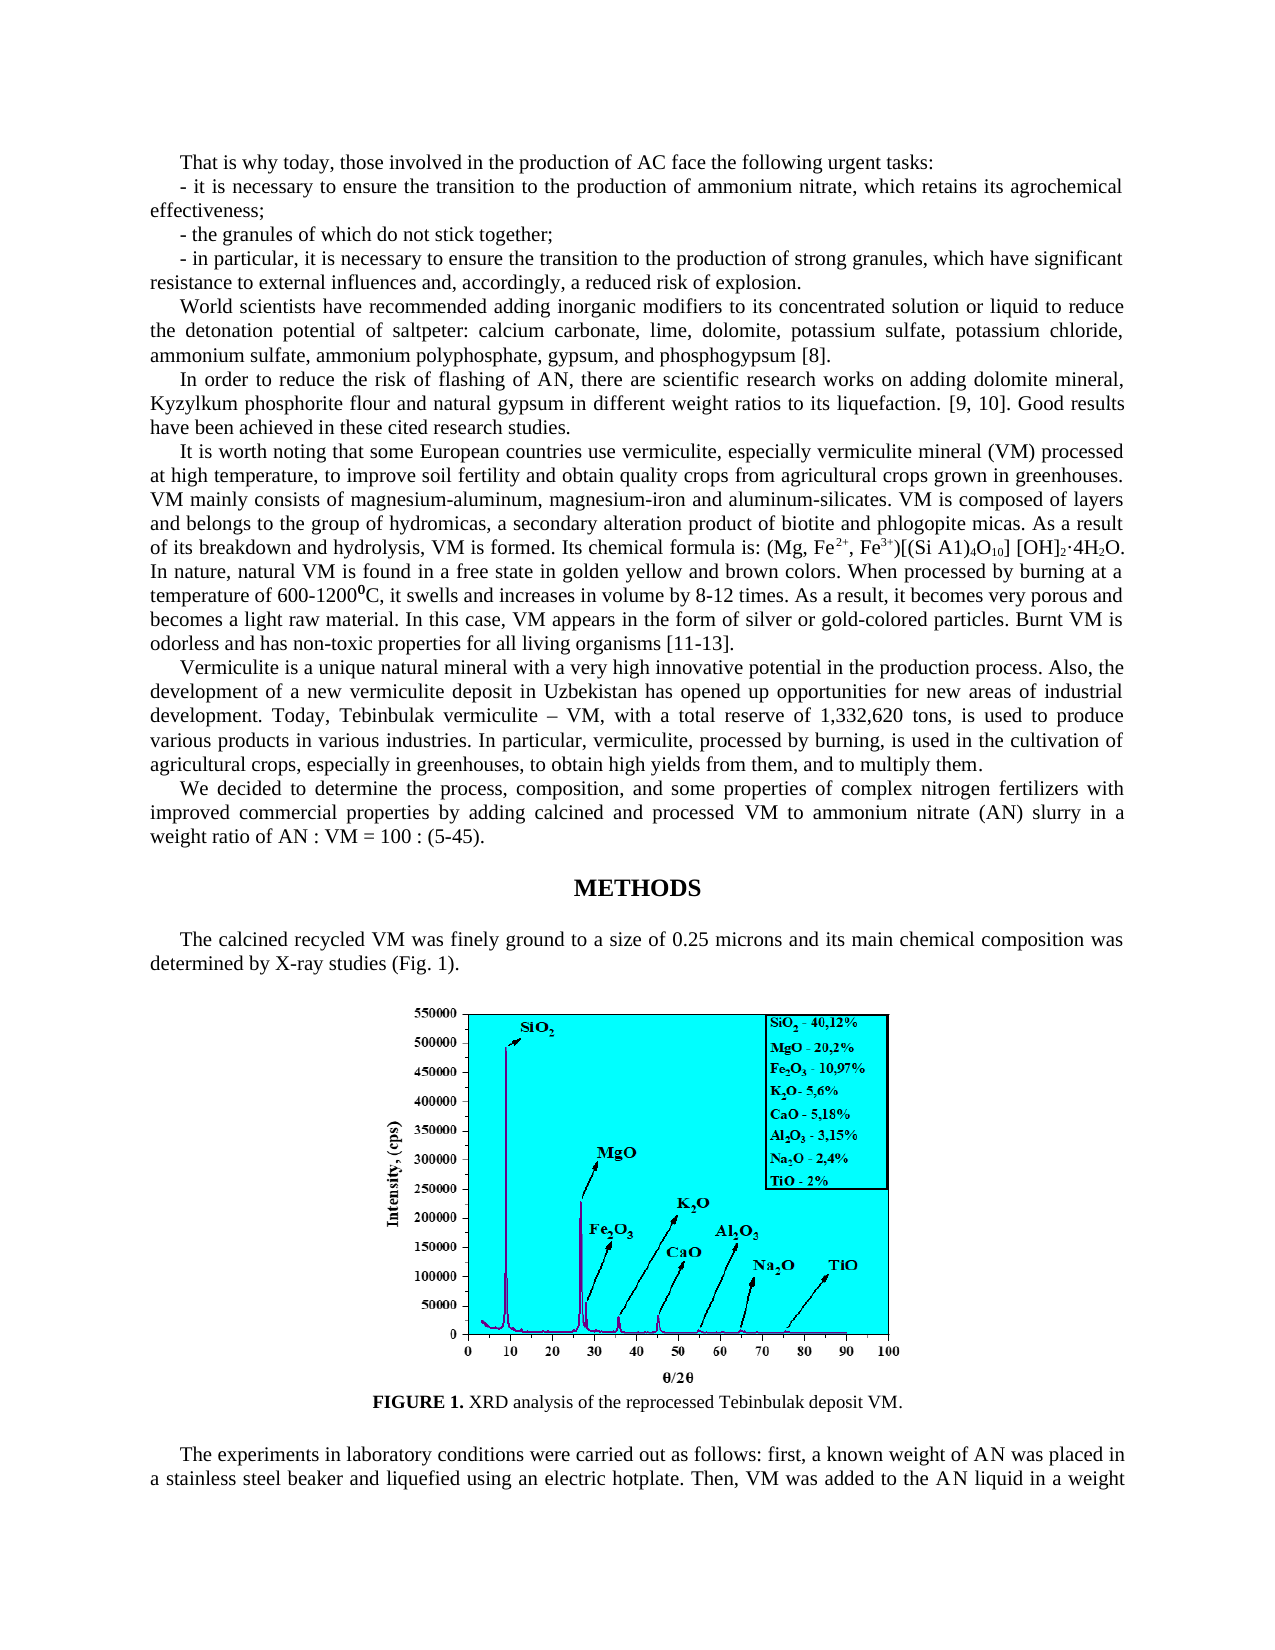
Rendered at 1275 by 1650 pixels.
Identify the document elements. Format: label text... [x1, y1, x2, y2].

text The calcined recycled VM was finely ground to a size of 0.25 microns and its main chemical composition was determined by X-ray studies (Fig. 1). [150, 927, 1125, 975]
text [150, 1441, 1125, 1489]
text Vermiculite is a unique natural mineral with a very high innovative potential in the production process. Also, the development of a new vermiculite deposit in Uzbekistan has opened up opportunities for new areas of industrial development. Today, Tebinbulak vermiculite – VM, with a total reserve of 1,332,620 tons, is used to produce various products in various industries. In particular, vermiculite, processed by burning, is used in the cultivation of agricultural crops, especially in greenhouses, to obtain high yields from them, and to multiply them. [150, 655, 1125, 776]
text In order to reduce the risk of flashing of AN, there are scientific research works on adding dolomite mineral, Kyzylkum phosphorite flour and natural gypsum in different weight ratios to its liquefaction. [9, 10]. Good results have been achieved in these cited research studies. [150, 367, 1125, 439]
text It is worth noting that some European countries use vermiculite, especially vermiculite mineral (VM) processed at high temperature, to improve soil fertility and obtain quality crops from agricultural crops grown in greenhouses. VM mainly consists of magnesium-aluminum, magnesium-iron and aluminum-silicates. VM is composed of layers and belongs to the group of hydromicas, a secondary alteration product of biotite and phlogopite micas. As a result of its breakdown and hydrolysis, VM is formed. Its chemical formula is: (Mg, Fe2+, Fe3+)[(Si А1)4O10] [OH]2·4H2O. In nature, natural VM is found in a free state in golden yellow and brown colors. When processed by burning at a temperature of 600-1200⁰С, it swells and increases in volume by 8-12 times. As a result, it becomes very porous and becomes a light raw material. In this case, VM appears in the form of silver or gold-colored particles. Burnt VM is odorless and has non-toxic properties for all living organisms [11-13]. [150, 439, 1125, 655]
text World scientists have recommended adding inorganic modifiers to its concentrated solution or liquid to reduce the detonation potential of saltpeter: calcium carbonate, lime, dolomite, potassium sulfate, potassium chloride, ammonium sulfate, ammonium polyphosphate, gypsum, and phosphogypsum [8]. [150, 294, 1125, 367]
picture [375, 998, 900, 1392]
text - the granules of which do not stick together; [150, 222, 1125, 246]
text - it is necessary to ensure the transition to the production of ammonium nitrate, which retains its agrochemical effectiveness; [150, 174, 1125, 222]
text METHODS [150, 873, 1125, 902]
text - in particular, it is necessary to ensure the transition to the production of strong granules, which have significant resistance to external influences and, accordingly, a reduced risk of explosion. [150, 246, 1125, 294]
text We decided to determine the process, composition, and some properties of complex nitrogen fertilizers with improved commercial properties by adding calcined and processed VM to ammonium nitrate (AN) slurry in a weight ratio of AN : VM = 100 : (5-45). [150, 776, 1125, 848]
text That is why today, those involved in the production of AC face the following urgent tasks: [150, 150, 1125, 174]
text FIGURE 1. XRD analysis of the reprocessed Tebinbulak deposit VM. [150, 1391, 1125, 1413]
